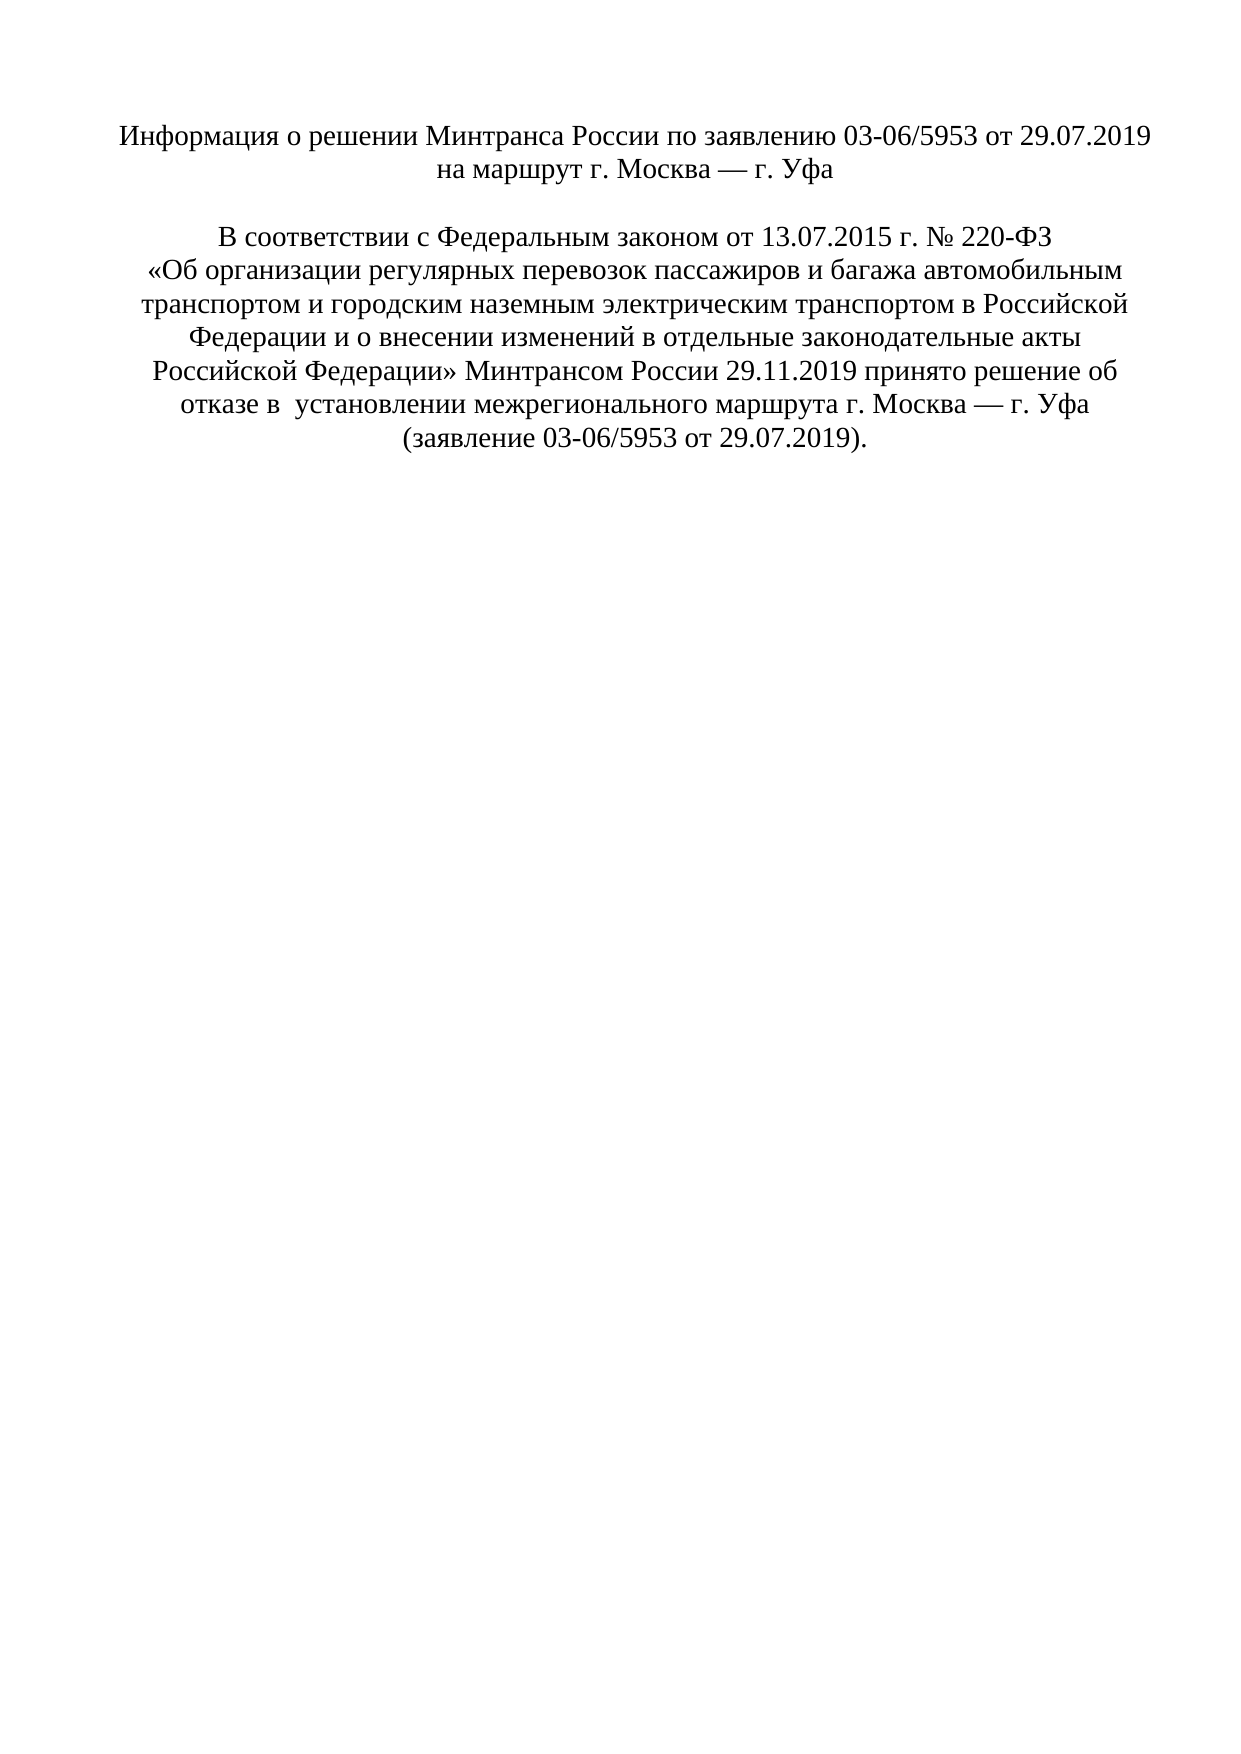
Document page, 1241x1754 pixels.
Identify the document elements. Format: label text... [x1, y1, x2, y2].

text В соответствии с Федеральным законом от 13.07.2015 г. № 220-ФЗ «Об организации регулярных перевозок пассажиров и багажа автомобильным транспортом и городским наземным электрическим транспортом в Российской Федерации и о внесении изменений в отдельные законодательные акты Российской Федерации» Минтрансом России 29.11.2019 принято решение об отказе в установлении межрегионального маршрута г. Москва — г. Уфа (заявление 03-06/5953 от 29.07.2019). [118, 219, 1152, 453]
text Информация о решении Минтранса России по заявлению 03-06/5953 от 29.07.2019 на маршрут г. Москва — г. Уфа [118, 118, 1152, 185]
